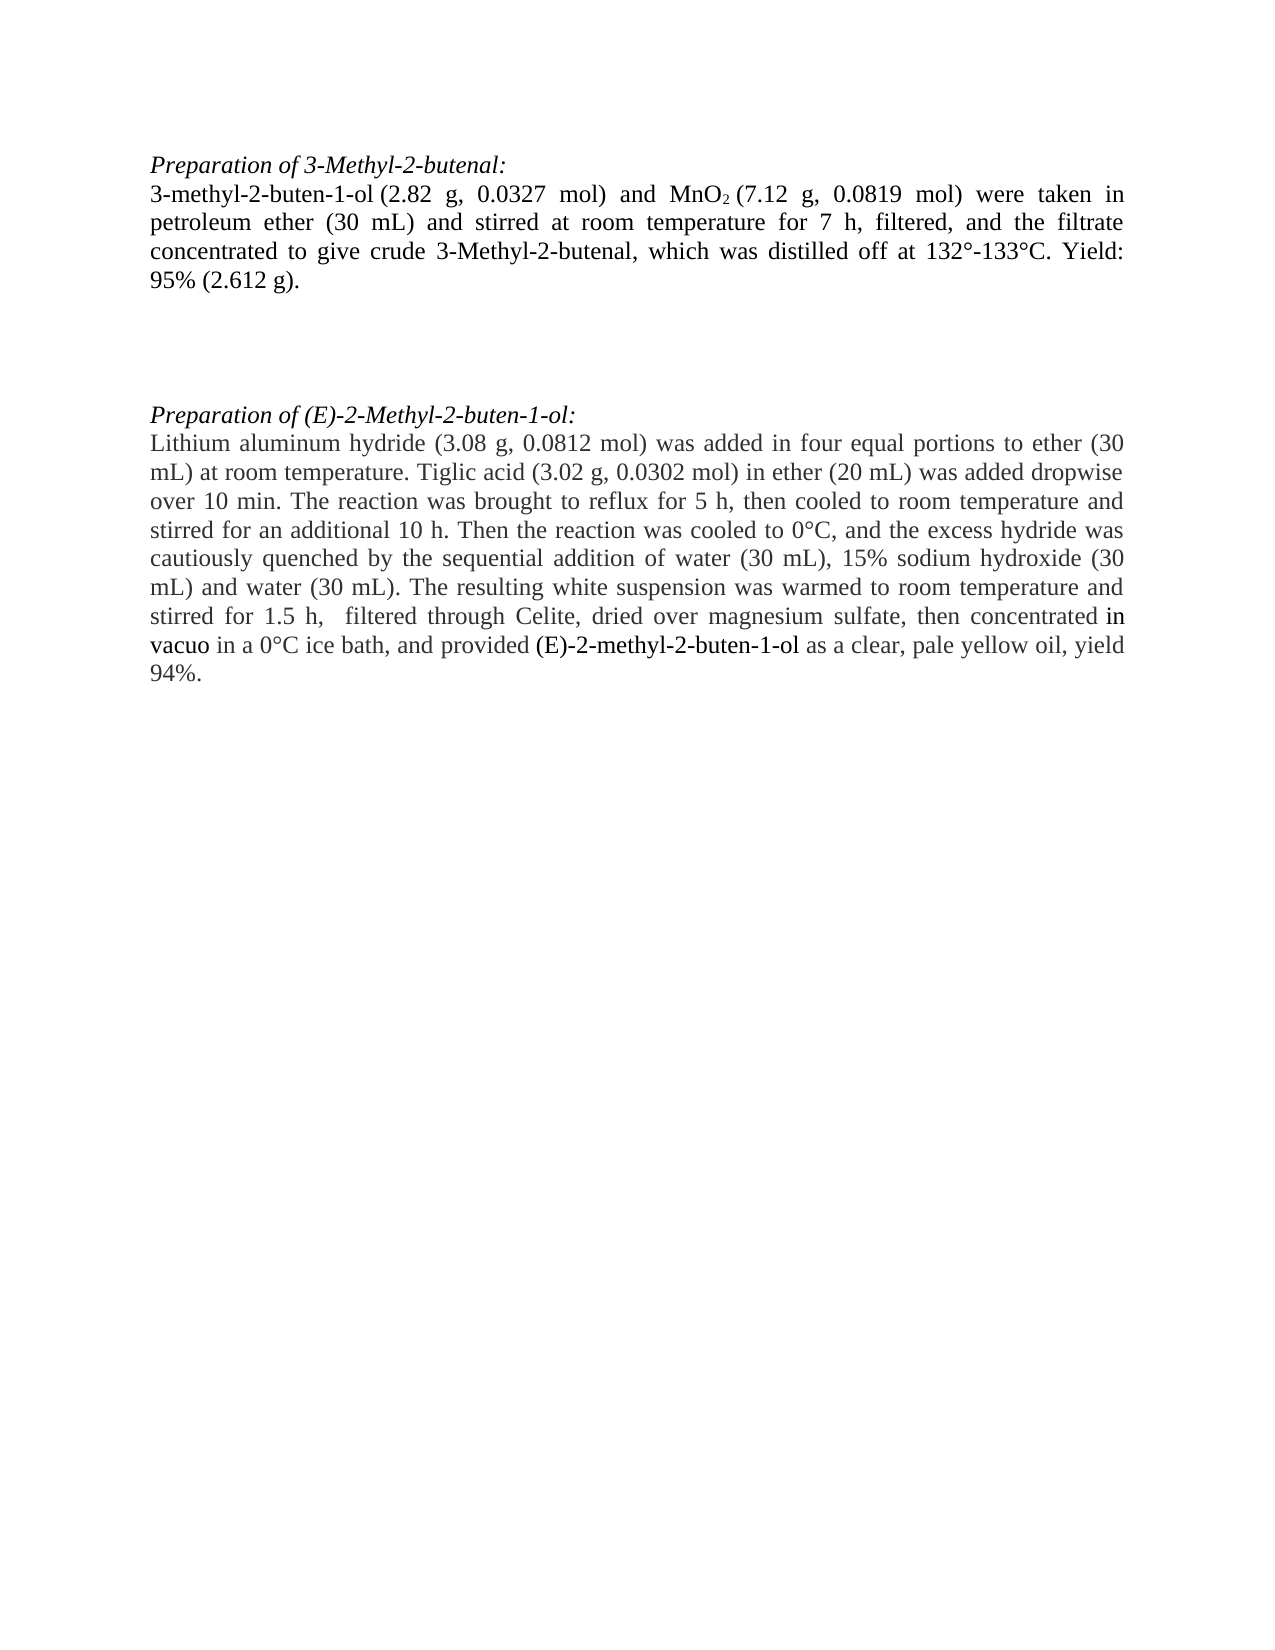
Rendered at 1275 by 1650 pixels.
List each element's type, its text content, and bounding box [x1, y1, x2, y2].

text 3-methyl-2-buten-1-ol (2.82 g, 0.0327 mol) and MnO2 (7.12 g, 0.0819 mol) were taken in petroleum ether (30 mL) and stirred at room temperature for 7 h, filtered, and the filtrate concentrated to give crude 3-Methyl-2-butenal, which was distilled off at 132°-133°C. Yield: 95% (2.612 g). [150, 179, 1125, 208]
text Preparation of (E)-2-Methyl-2-buten-1-ol: [150, 400, 1125, 428]
text Preparation of 3-Methyl-2-butenal: [150, 150, 1125, 179]
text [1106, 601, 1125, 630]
text 3-methyl-2-buten-1-ol (2.82 g, 0.0327 mol) and MnO2 (7.12 g, 0.0819 mol) were taken in petroleum ether (30 mL) and stirred at room temperature for 7 h, filtered, and the filtrate concentrated to give crude 3-Methyl-2-butenal, which was distilled off at 132°-133°C. Yield: 95% (2.612 g). [306, 236, 1125, 294]
text Lithium aluminum hydride (3.08 g, 0.0812 mol) was added in four equal portions to ether (30 mL) at room temperature. Tiglic acid (3.02 g, 0.0302 mol) in ether (20 mL) was added dropwise over 10 min. The reaction was brought to reflux for 5 h, then cooled to room temperature and stirred for an additional 10 h. Then the reaction was cooled to 0°C, and the excess hydride was cautiously quenched by the sequential addition of water (30 mL), 15% sodium hydroxide (30 mL) and water (30 mL). The resulting white suspension was warmed to room temperature and stirred for 1.5 h, filtered through Celite, dried over magnesium sulfate, then concentrated in vacuo in a 0°C ice bath, and provided (E)-2-methyl-2-buten-1-ol as a clear, pale yellow oil, yield 94%. [150, 630, 1125, 687]
